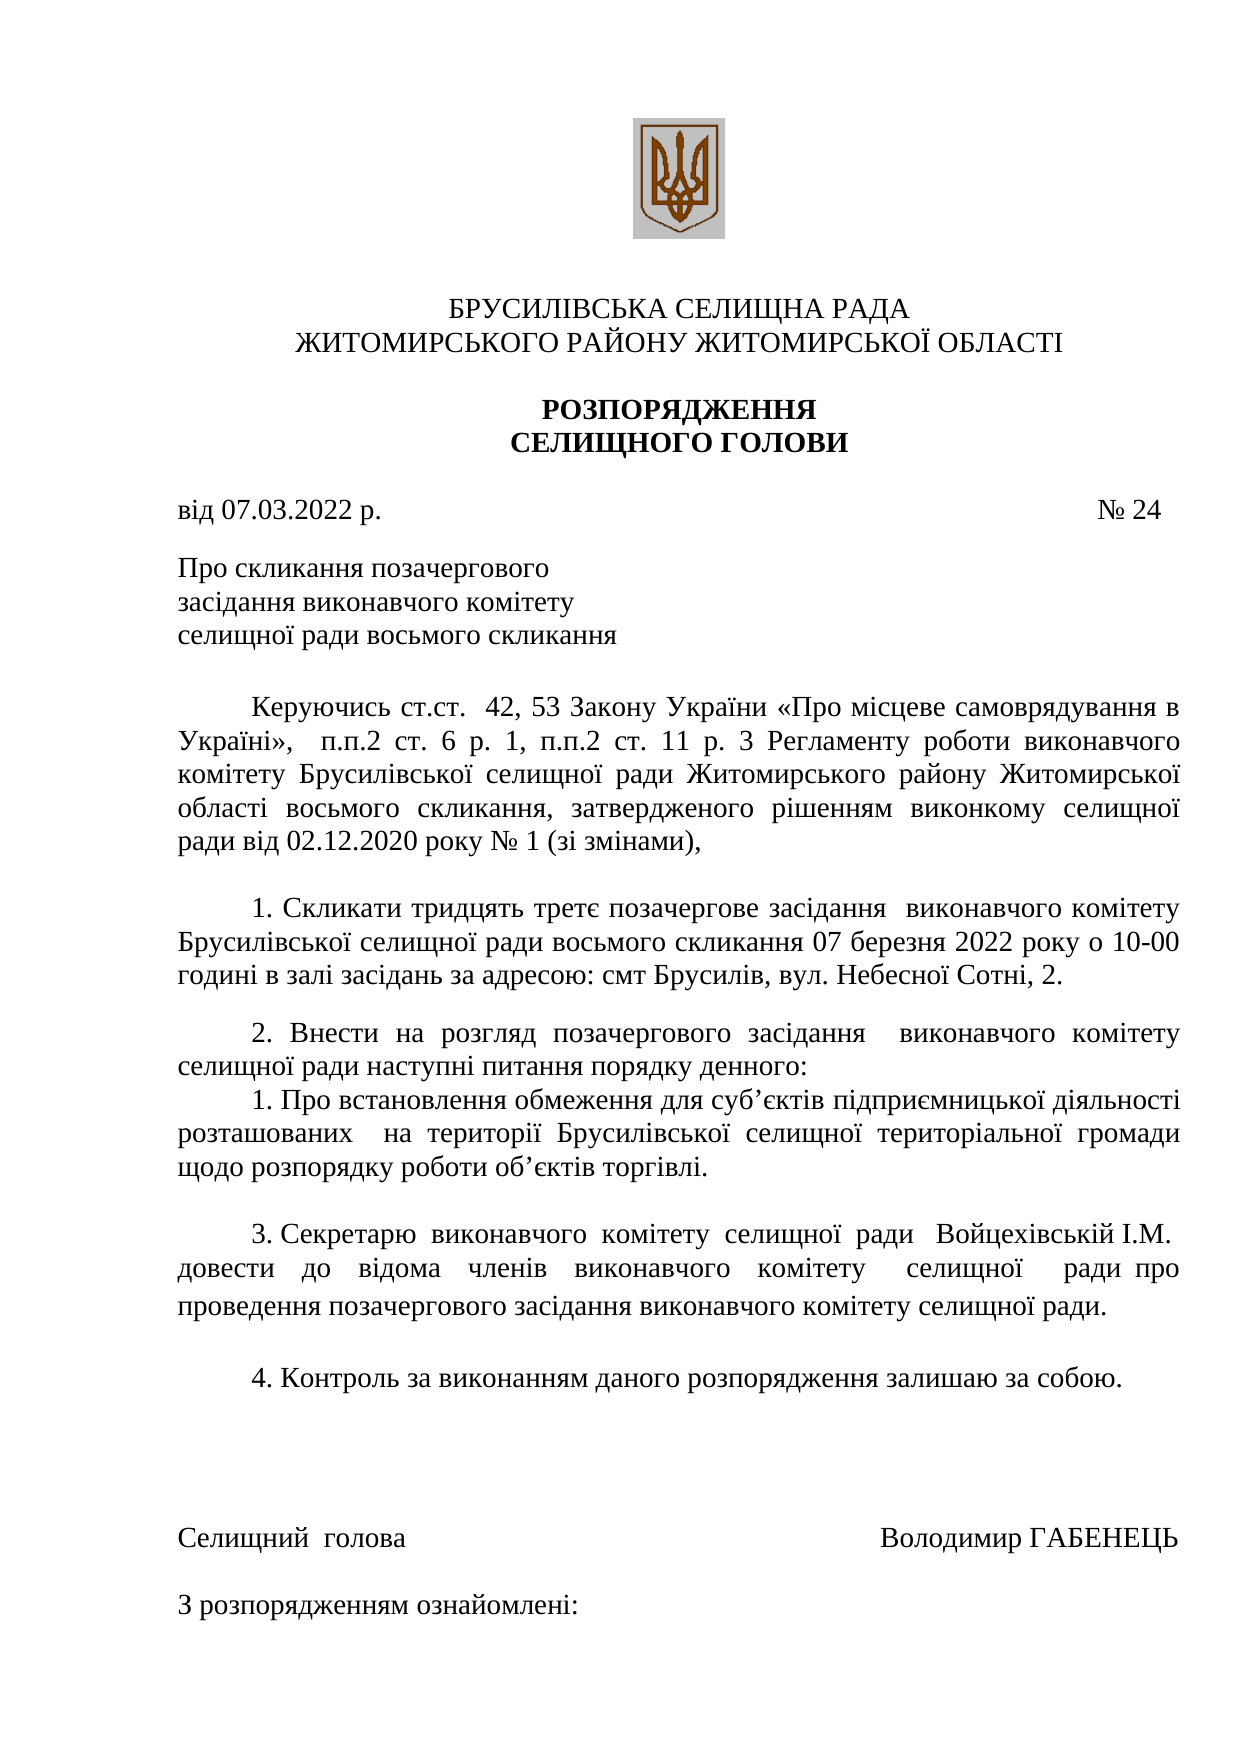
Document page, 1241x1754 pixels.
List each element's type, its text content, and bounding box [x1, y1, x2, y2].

text Селищний голова Володимир ГАБЕНЕЦЬ [177, 1520, 1181, 1553]
list довести до відома членів виконавчого комітету селищної ради про проведення позачергового засідання виконавчого комітету селищної ради. [177, 1250, 1181, 1322]
text Керуючись ст.ст. 42, 53 Закону України «Про місцеве самоврядування в Україні», п.п.2 ст. 6 р. 1, п.п.2 ст. 11 р. 3 Регламенту роботи виконавчого комітету Брусилівської селищної ради Житомирського району Житомирської області восьмого скликання, затвердженого рішенням виконкому селищної ради від 02.12.2020 року № 1 (зі змінами), [177, 689, 1181, 857]
text З розпорядженням ознайомлені: [177, 1587, 1181, 1621]
text 2. Внести на розгляд позачергового засідання виконавчого комітету селищної ради наступні питання порядку денного: [177, 1015, 1181, 1082]
text Про скликання позачергового [177, 550, 1181, 584]
text засідання виконавчого комітету [177, 584, 1181, 617]
subtitle БРУСИЛІВСЬКА СЕЛИЩНА РАДА [177, 291, 1181, 325]
text СЕЛИЩНОГО ГОЛОВИ [177, 425, 1181, 459]
subtitle РОЗПОРЯДЖЕННЯ [177, 392, 1181, 425]
picture [633, 118, 726, 239]
text селищної ради восьмого скликання [177, 617, 1181, 651]
text 1. Скликати тридцять третє позачергове засідання виконавчого комітету Брусилівської селищної ради восьмого скликання 07 березня 2022 року о 10-00 годині в залі засідань за адресою: смт Брусилів, вул. Небесної Сотні, 2. [177, 890, 1181, 991]
text від 07.03.2022 р. № 24 [177, 492, 1181, 526]
list 3. Секретарю виконавчого комітету селищної ради Войцехівській І.М. [177, 1216, 1181, 1250]
list 1. Про встановлення обмеження для суб’єктів підприємницької діяльності розташованих на території Брусилівської селищної територіальної громади щодо розпорядку роботи об’єктів торгівлі. [177, 1082, 1181, 1183]
list 4. Контроль за виконанням даного розпорядження залишаю за собою. [177, 1360, 1181, 1393]
subtitle ЖИТОМИРСЬКОГО РАЙОНУ ЖИТОМИРСЬКОЇ ОБЛАСТІ [177, 325, 1181, 358]
